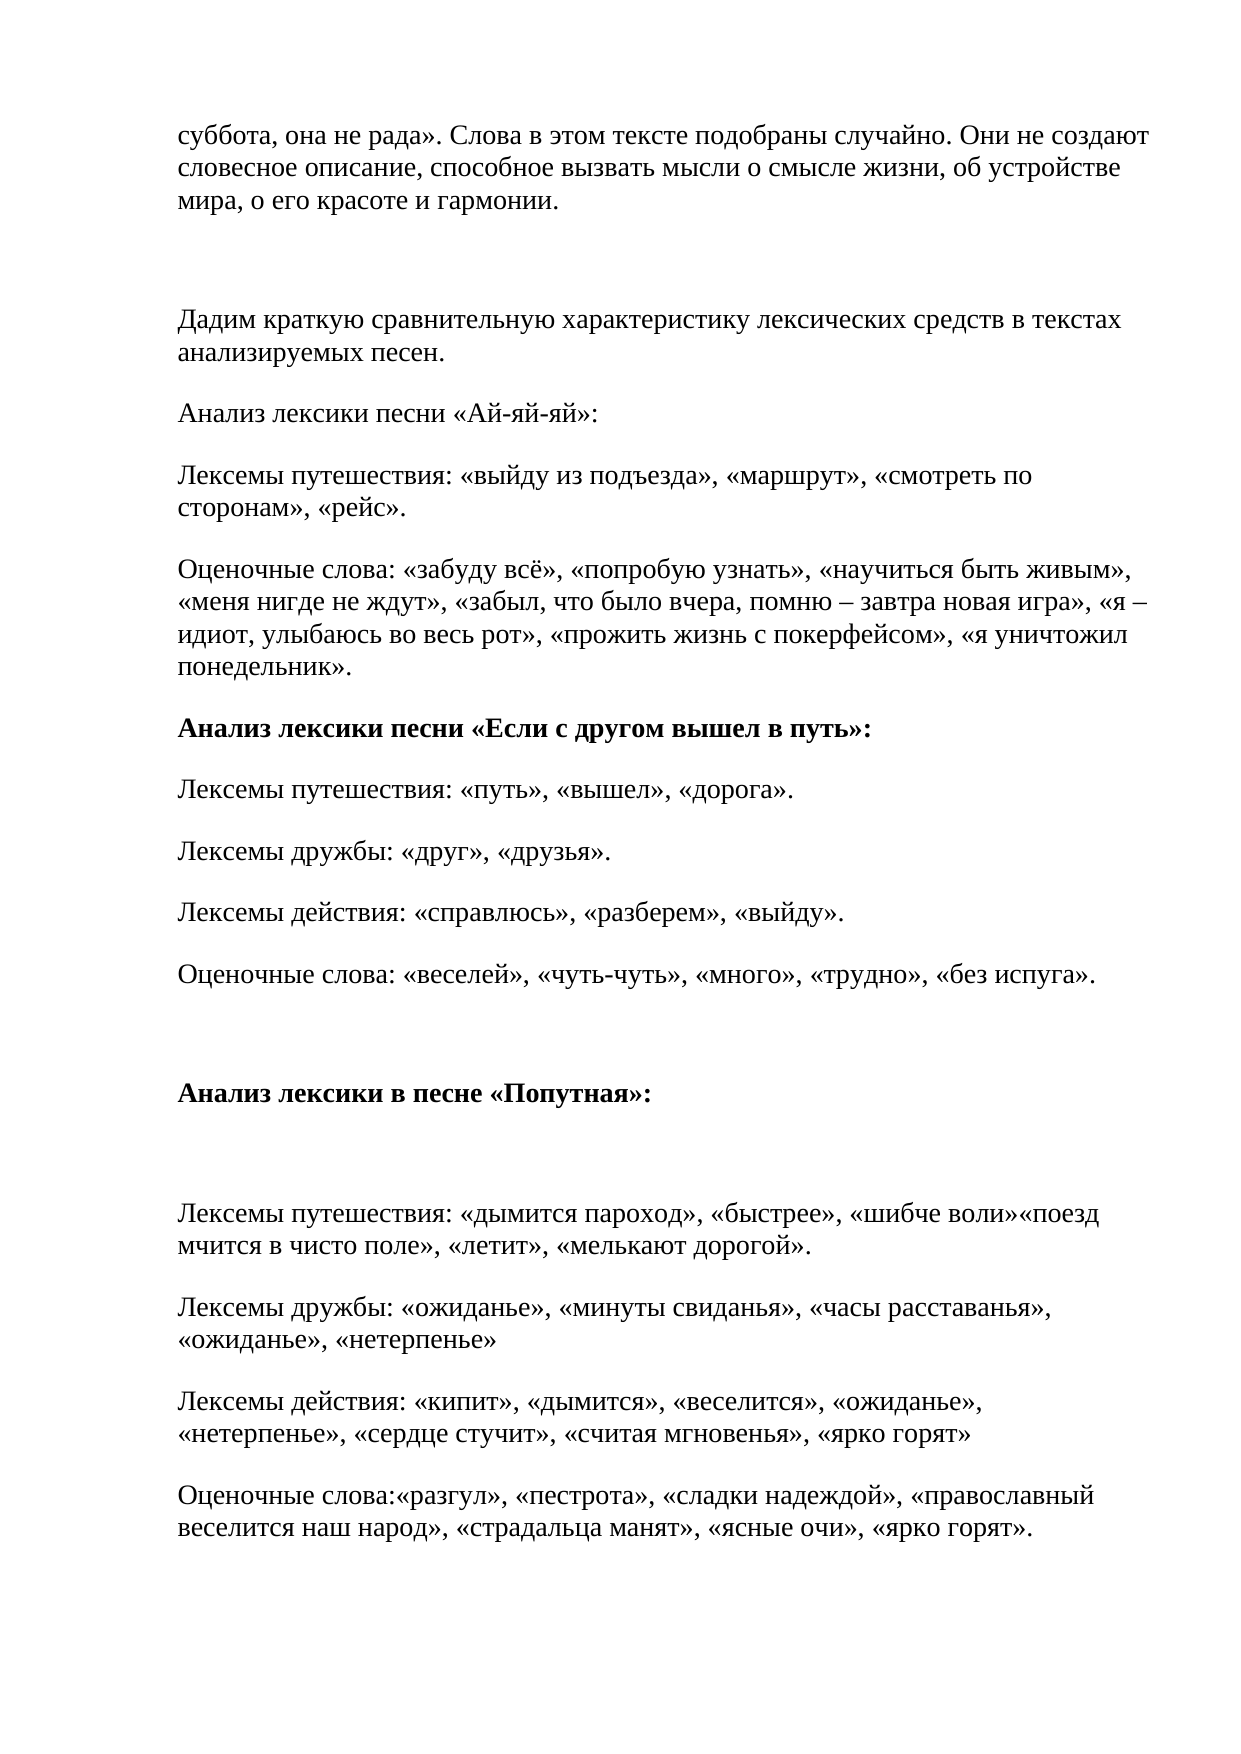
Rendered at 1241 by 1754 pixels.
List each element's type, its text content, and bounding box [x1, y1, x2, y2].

text Лексемы дружбы: «друг», «друзья». [177, 834, 1152, 866]
text Оценочные слова: «веселей», «чуть-чуть», «много», «трудно», «без испуга». [177, 957, 1152, 989]
text Оценочные слова: «забуду всё», «попробую узнать», «научиться быть живым», «меня нигде не ждут», «забыл, что было вчера, помню – завтра новая игра», «я – идиот, улыбаюсь во весь рот», «прожить жизнь с покерфейсом», «я уничтожил понедельник». [177, 552, 1152, 681]
text Дадим краткую сравнительную характеристику лексических средств в текстах анализируемых песен. [177, 302, 1152, 367]
text Лексемы действия: «кипит», «дымится», «веселится», «ожиданье», «нетерпенье», «сердце стучит», «считая мгновенья», «ярко горят» [177, 1384, 1152, 1448]
text Лексемы дружбы: «ожиданье», «минуты свиданья», «часы расставанья», «ожиданье», «нетерпенье» [177, 1290, 1152, 1354]
text Лексемы путешествия: «дымится пароход», «быстрее», «шибче воли»«поезд мчится в чисто поле», «летит», «мелькают дорогой». [177, 1196, 1152, 1261]
text Оценочные слова:«разгул», «пестрота», «сладки надеждой», «православный веселится наш народ», «страдальца манят», «ясные очи», «ярко горят». [177, 1478, 1152, 1542]
text Анализ лексики песни «Если с другом вышел в путь»: [177, 711, 1152, 743]
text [177, 118, 1152, 215]
text Анализ лексики в песне «Попутная»: [177, 1076, 1152, 1109]
text Лексемы действия: «справлюсь», «разберем», «выйду». [177, 895, 1152, 928]
text Лексемы путешествия: «выйду из подъезда», «маршрут», «смотреть по сторонам», «рейс». [177, 458, 1152, 523]
text Анализ лексики песни «Ай-яй-яй»: [177, 396, 1152, 429]
text Лексемы путешествия: «путь», «вышел», «дорога». [177, 772, 1152, 804]
